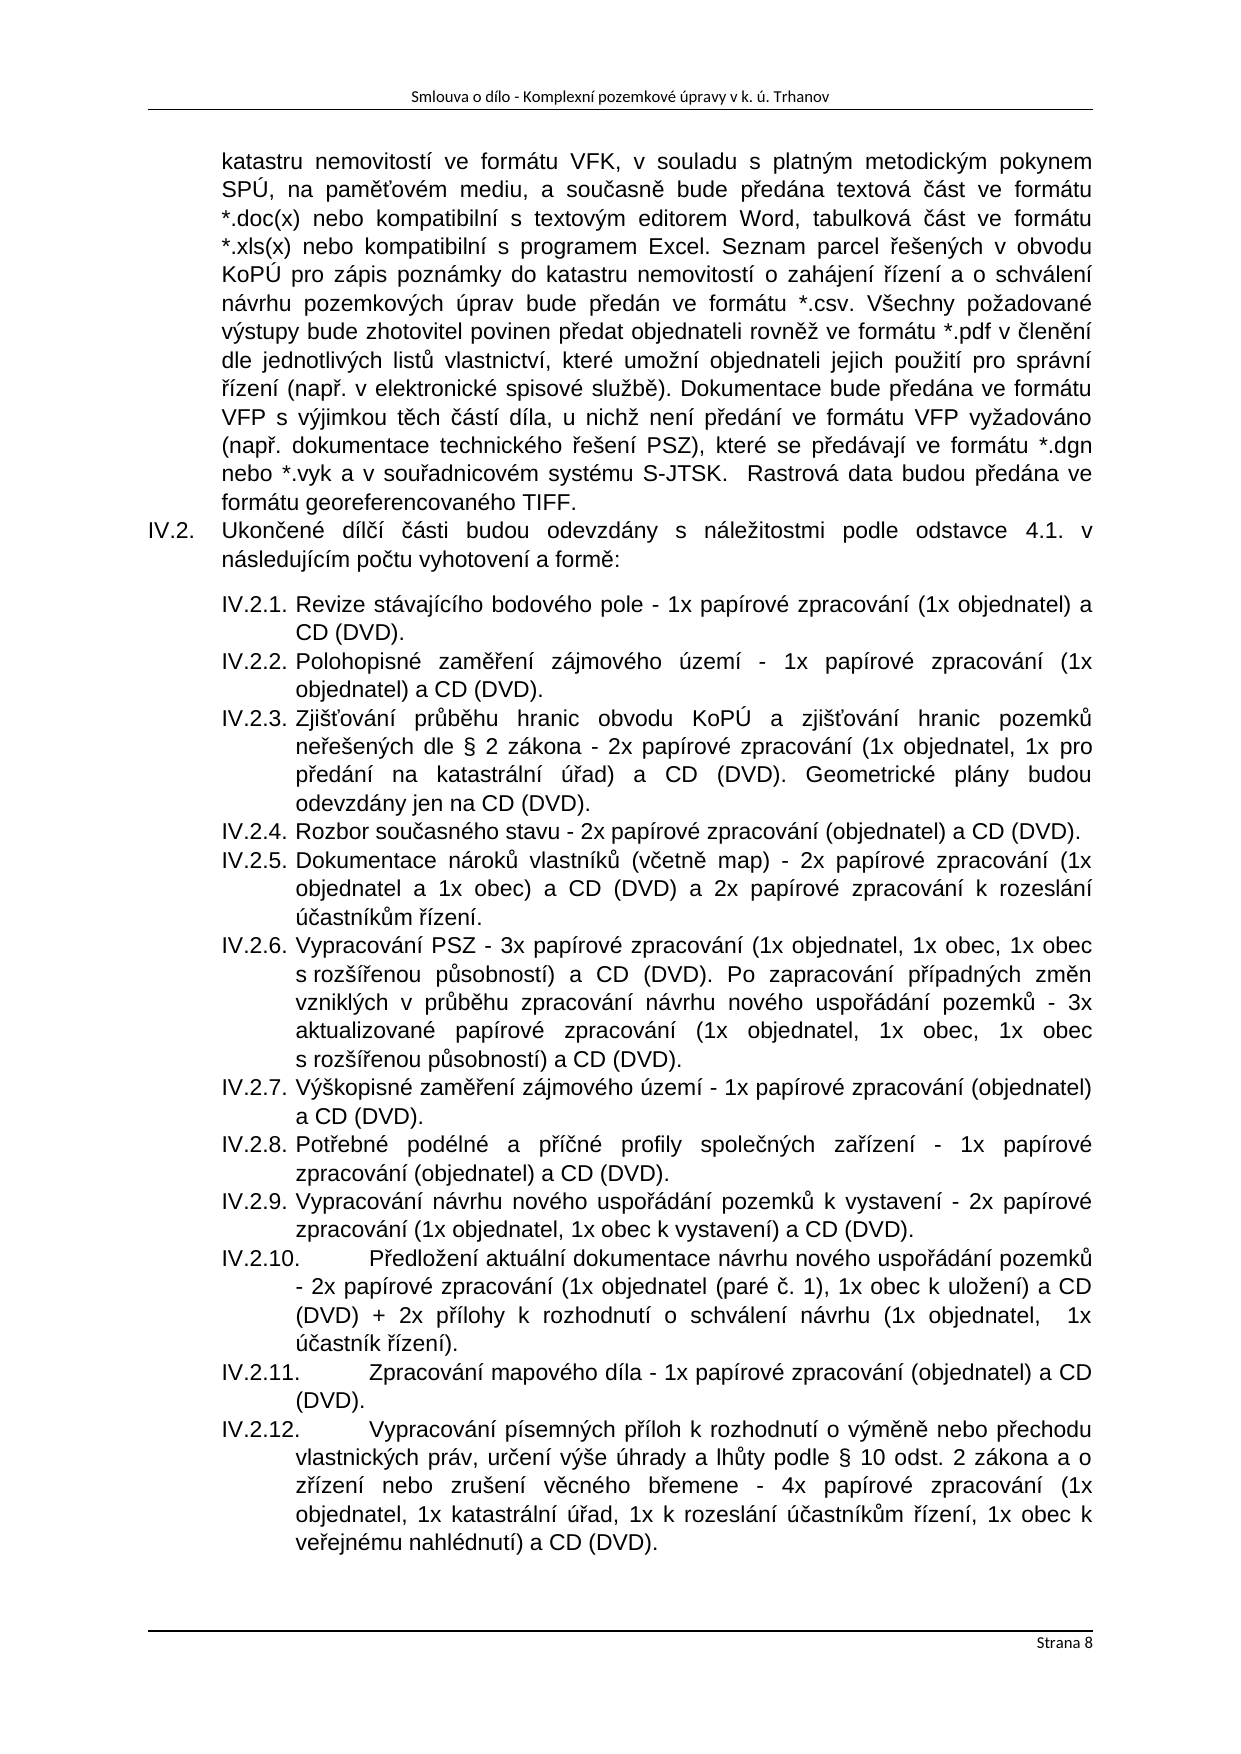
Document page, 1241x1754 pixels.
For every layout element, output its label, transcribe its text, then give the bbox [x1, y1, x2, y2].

text Vypracování návrhu nového uspořádání pozemků k vystavení - 2x papírové zpracování (1x objednatel, 1x obec k vystavení) a CD (DVD). [221, 1188, 1093, 1243]
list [148, 148, 1093, 515]
text Potřebné podélné a příčné profily společných zařízení - 1x papírové zpracování (objednatel) a CD (DVD). [221, 1131, 1093, 1186]
text Polohopisné zaměření zájmového území - 1x papírové zpracování (1x objednatel) a CD (DVD). [221, 648, 1093, 702]
text Vypracování písemných příloh k rozhodnutí o výměně nebo přechodu vlastnických práv, určení výše úhrady a lhůty podle § 10 odst. 2 zákona a o zřízení nebo zrušení věcného břemene - 4x papírové zpracování (1x objednatel, 1x katastrální úřad, 1x k rozeslání účastníkům řízení, 1x obec k veřejnému nahlédnutí) a CD (DVD). [221, 1416, 1093, 1556]
text Vypracování PSZ - 3x papírové zpracování (1x objednatel, 1x obec, 1x obec s rozšířenou působností) a CD (DVD). Po zapracování případných změn vzniklých v průběhu zpracování návrhu nového uspořádání pozemků - 3x aktualizované papírové zpracování (1x objednatel, 1x obec, 1x obec s rozšířenou působností) a CD (DVD). [221, 932, 1093, 1072]
text Výškopisné zaměření zájmového území - 1x papírové zpracování (objednatel) a CD (DVD). [221, 1074, 1093, 1129]
text Revize stávajícího bodového pole - 1x papírové zpracování (1x objednatel) a CD (DVD). [221, 591, 1093, 646]
text Zjišťování průběhu hranic obvodu KoPÚ a zjišťování hranic pozemků neřešených dle § 2 zákona - 2x papírové zpracování (1x objednatel, 1x pro předání na katastrální úřad) a CD (DVD). Geometrické plány budou odevzdány jen na CD (DVD). [221, 704, 1093, 816]
text Předložení aktuální dokumentace návrhu nového uspořádání pozemků - 2x papírové zpracování (1x objednatel (paré č. 1), 1x obec k uložení) a CD (DVD) + 2x přílohy k rozhodnutí o schválení návrhu (1x objednatel, 1x účastník řízení). [221, 1245, 1093, 1357]
text Zpracování mapového díla - 1x papírové zpracování (objednatel) a CD (DVD). [221, 1359, 1093, 1413]
list Ukončené dílčí části budou odevzdány s náležitostmi podle odstavce 4.1. v následujícím počtu vyhotovení a formě: [148, 517, 1093, 572]
text Rozbor současného stavu - 2x papírové zpracování (objednatel) a CD (DVD). [221, 818, 1093, 845]
text Dokumentace nároků vlastníků (včetně map) - 2x papírové zpracování (1x objednatel a 1x obec) a CD (DVD) a 2x papírové zpracování k rozeslání účastníkům řízení. [221, 847, 1093, 930]
